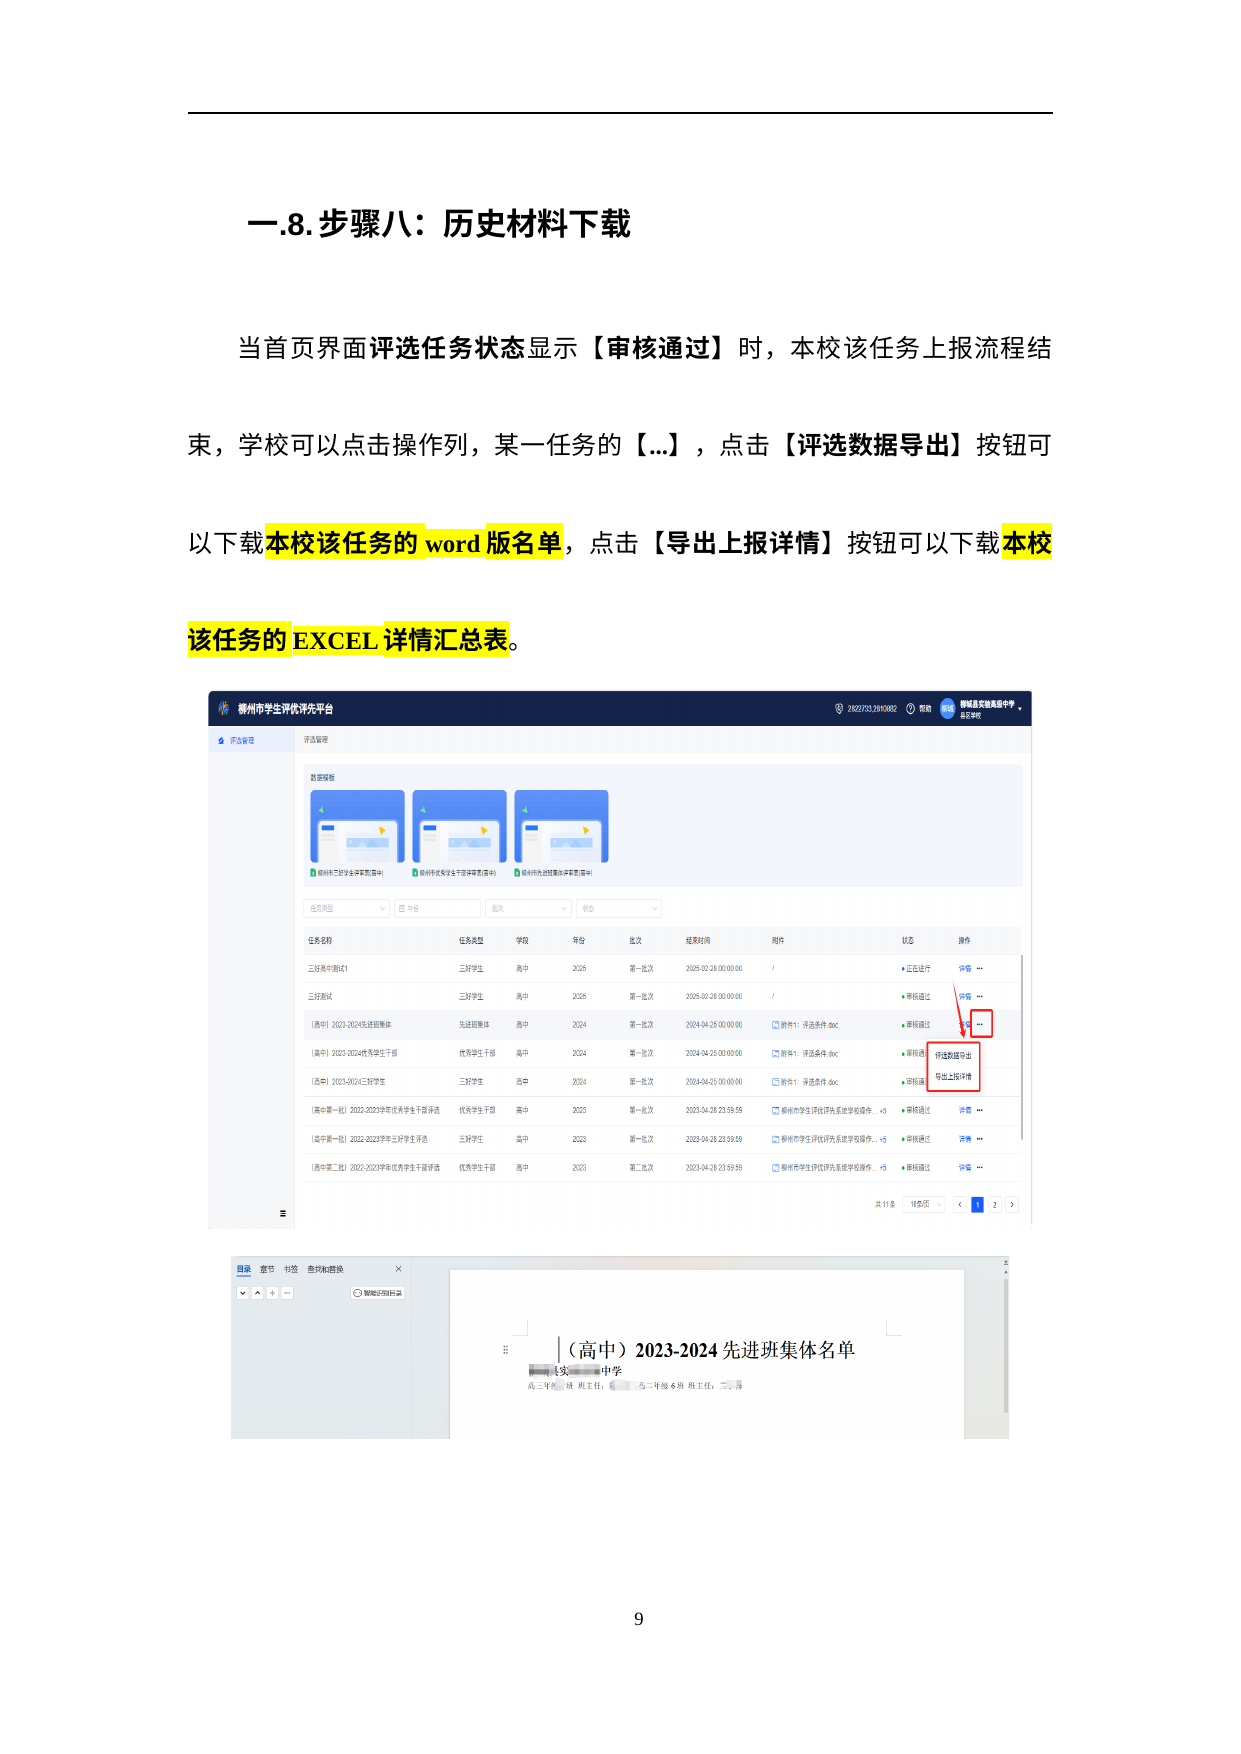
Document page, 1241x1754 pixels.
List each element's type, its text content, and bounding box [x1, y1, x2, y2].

picture [208, 689, 1033, 1229]
text 当首页界面评选任务状态显示【审核通过】时，本校该任务上报流程结束，学校可以点击操作列，某一任务的【...】，点击【评选数据导出】按钮可以下载本校该任务的word版名单，点击【导出上报详情】按钮可以下载本校该任务的EXCEL详情汇总表。 [187, 314, 1053, 671]
picture [230, 1256, 1010, 1439]
subtitle 步骤八：历史材料下载 [247, 189, 1053, 254]
